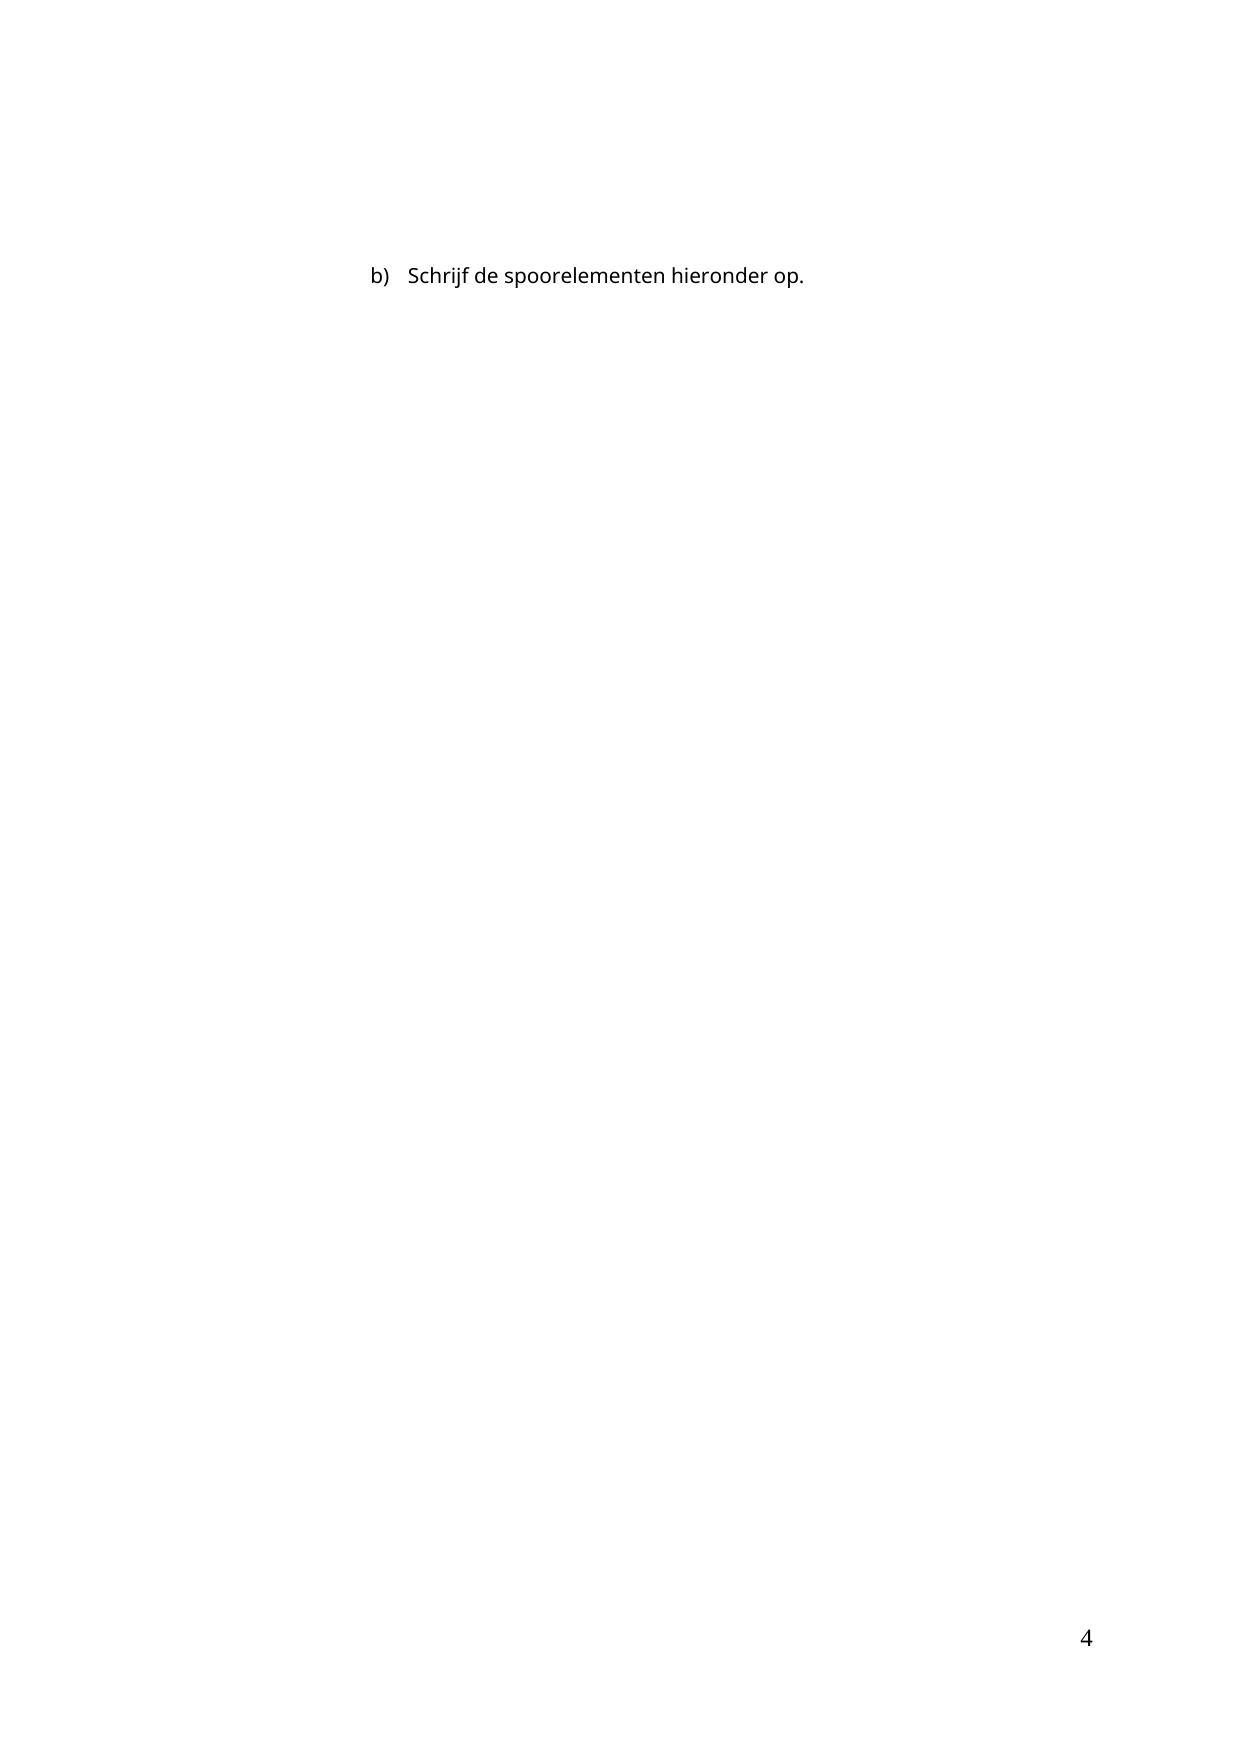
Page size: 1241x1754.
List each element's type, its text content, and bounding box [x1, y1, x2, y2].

list Schrijf de spoorelementen hieronder op. [370, 261, 1093, 290]
